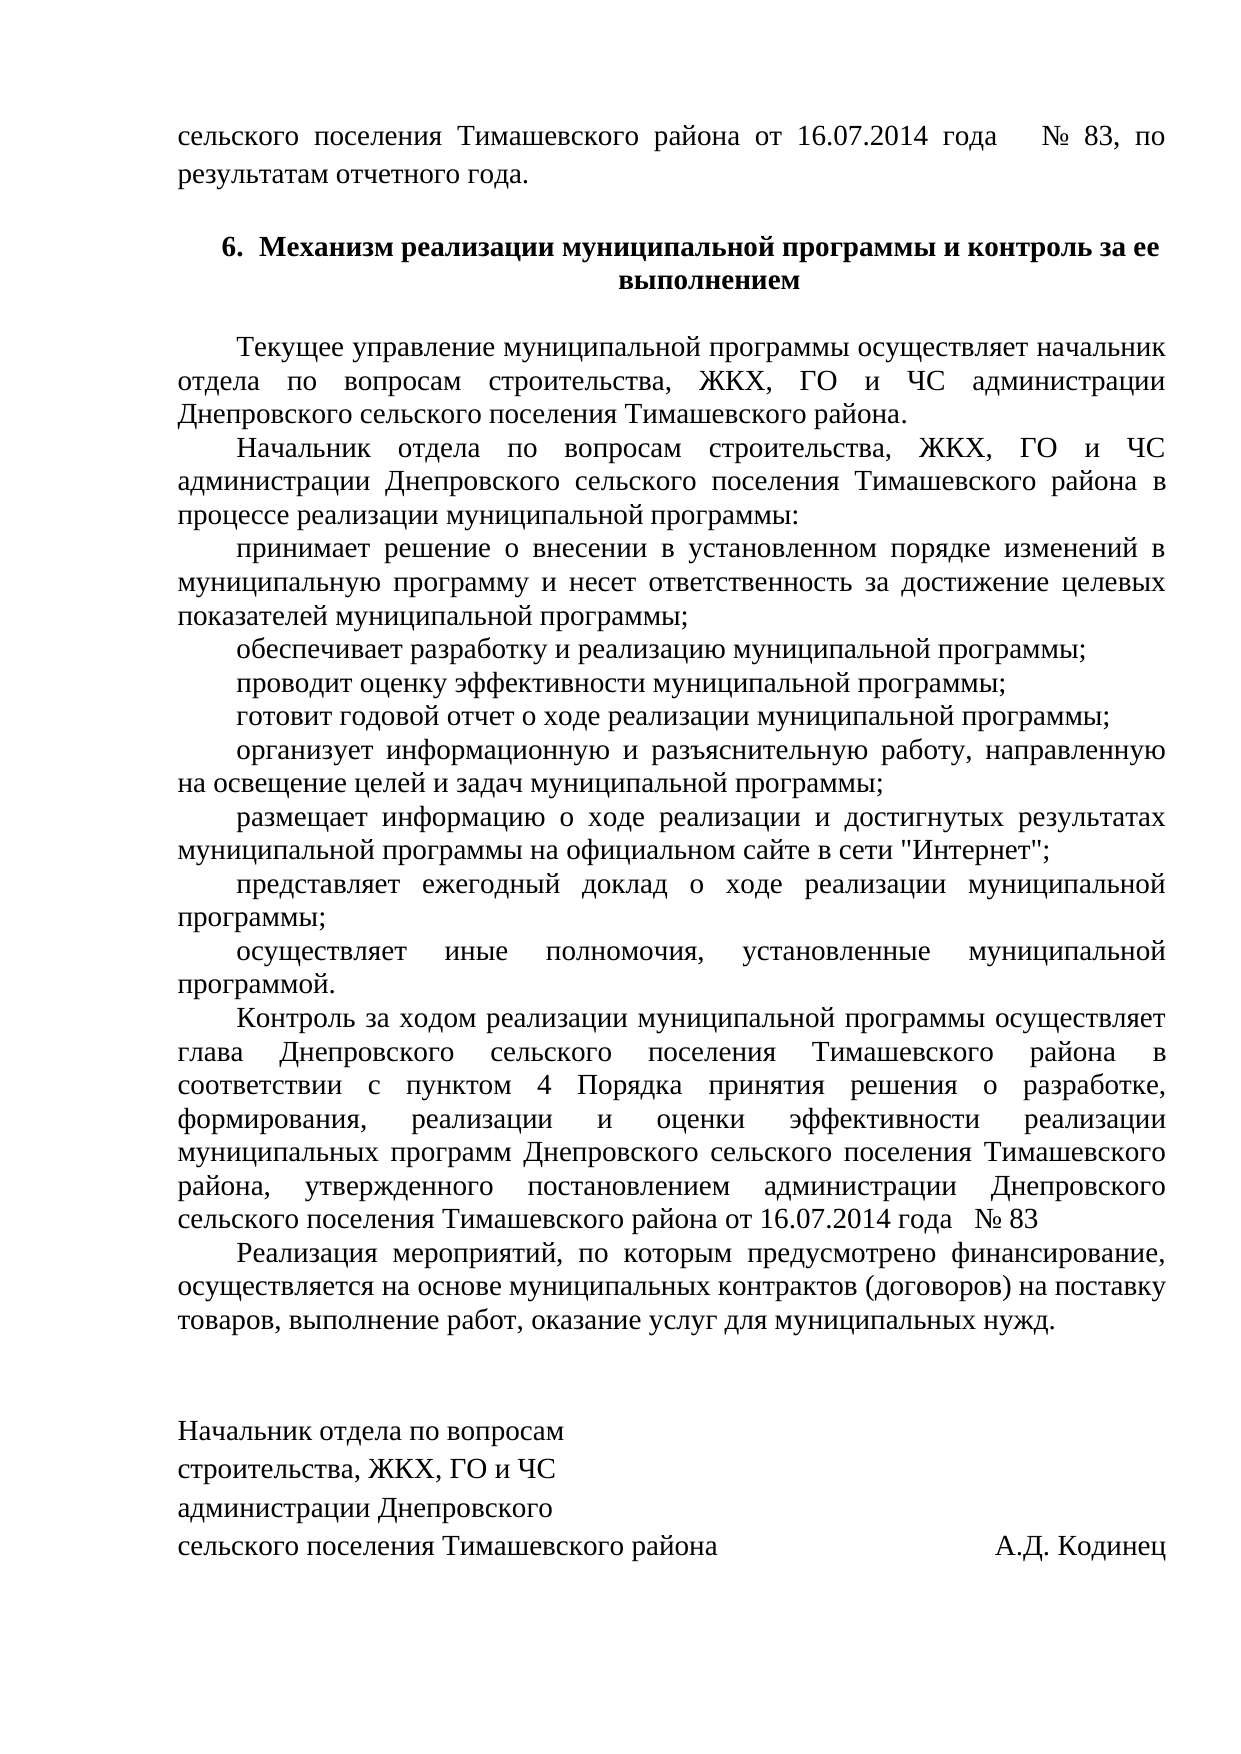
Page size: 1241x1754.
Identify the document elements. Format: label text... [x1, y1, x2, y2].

text осуществляет иные полномочия, установленные муниципальной программой. [177, 933, 1167, 1000]
text администрации Днепровского [177, 1490, 1167, 1523]
text проводит оценку эффективности муниципальной программы; [177, 665, 1167, 698]
text обеспечивает разработку и реализацию муниципальной программы; [177, 631, 1167, 665]
text готовит годовой отчет о ходе реализации муниципальной программы; [177, 698, 1167, 732]
text Контроль за ходом реализации муниципальной программы осуществляет глава Днепровского сельского поселения Тимашевского района в соответствии с пунктом 4 Порядка принятия решения о разработке, формирования, реализации и оценки эффективности реализации муниципальных программ Днепровского сельского поселения Тимашевского района, утвержденного постановлением администрации Днепровского сельского поселения Тимашевского района от 16.07.2014 года № 83 [177, 1000, 1167, 1235]
text Текущее управление муниципальной программы осуществляет начальник отдела по вопросам строительства, ЖКХ, ГО и ЧС администрации Днепровского сельского поселения Тимашевского района. [177, 329, 1167, 430]
text Начальник отдела по вопросам [177, 1413, 1167, 1446]
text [177, 118, 1167, 190]
text размещает информацию о ходе реализации и достигнутых результатах муниципальной программы на официальном сайте в сети "Интернет"; [177, 799, 1167, 866]
text Начальник отдела по вопросам строительства, ЖКХ, ГО и ЧС администрации Днепровского сельского поселения Тимашевского района в процессе реализации муниципальной программы: [177, 430, 1167, 531]
text организует информационную и разъяснительную работу, направленную на освещение целей и задач муниципальной программы; [177, 732, 1167, 799]
text Реализация мероприятий, по которым предусмотрено финансирование, осуществляется на основе муниципальных контрактов (договоров) на поставку товаров, выполнение работ, оказание услуг для муниципальных нужд. [177, 1235, 1167, 1336]
text представляет ежегодный доклад о ходе реализации муниципальной программы; [177, 866, 1167, 933]
list Механизм реализации муниципальной программы и контроль за ее выполнением [215, 229, 1167, 296]
text принимает решение о внесении в установленном порядке изменений в муниципальную программу и несет ответственность за достижение целевых показателей муниципальной программы; [177, 531, 1167, 631]
text строительства, ЖКХ, ГО и ЧС [177, 1451, 1167, 1485]
text сельского поселения Тимашевского района А.Д. Кодинец [177, 1528, 1167, 1562]
